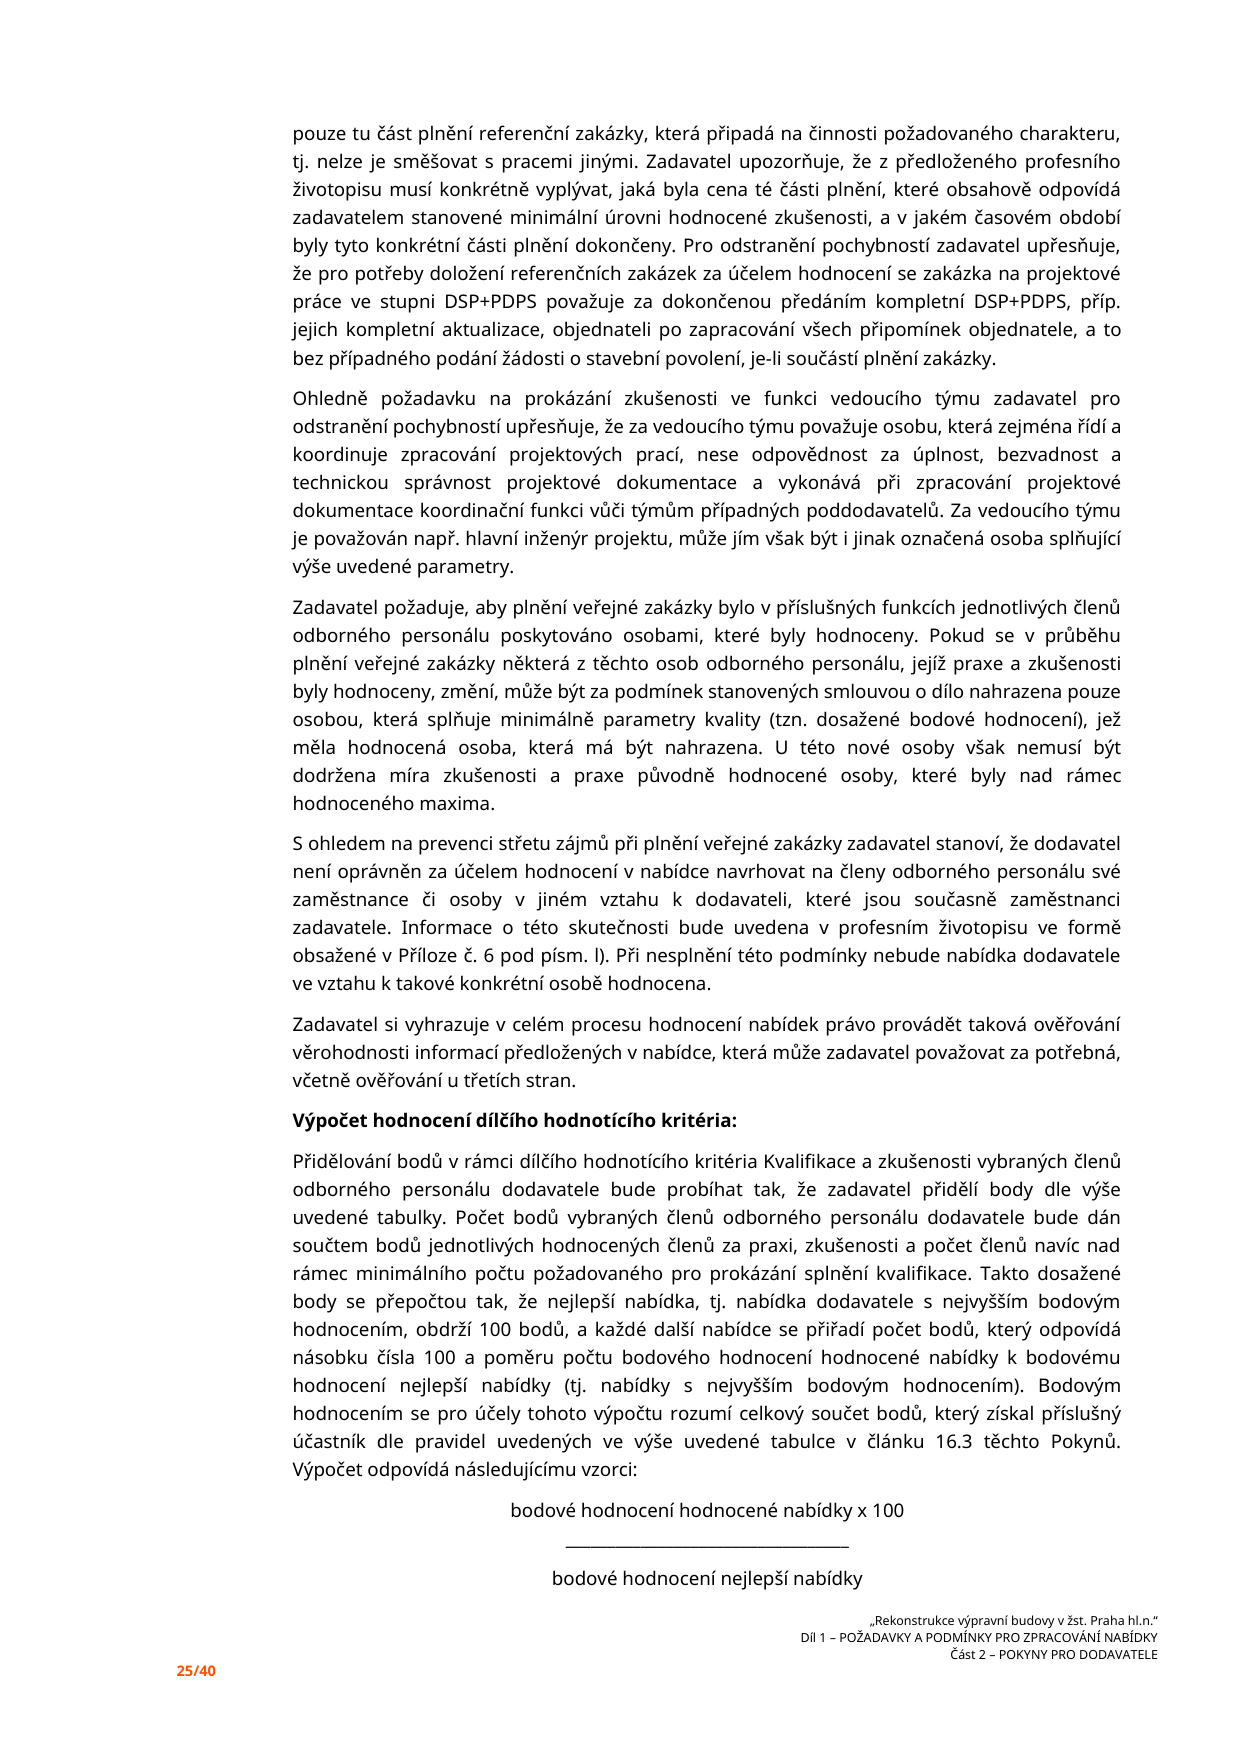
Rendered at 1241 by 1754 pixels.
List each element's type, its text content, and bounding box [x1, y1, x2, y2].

list Zadavatel si vyhrazuje v celém procesu hodnocení nabídek právo provádět taková ověřování věrohodnosti informací předložených v nabídce, která může zadavatel považovat za potřebná, včetně ověřování u třetích stran. [292, 1011, 1122, 1093]
list __________________________________ [292, 1525, 1122, 1551]
list Ohledně požadavku na prokázání zkušenosti ve funkci vedoucího týmu zadavatel pro odstranění pochybností upřesňuje, že za vedoucího týmu považuje osobu, která zejména řídí a koordinuje zpracování projektových prací, nese odpovědnost za úplnost, bezvadnost a technickou správnost projektové dokumentace a vykonává při zpracování projektové dokumentace koordinační funkci vůči týmům případných poddodavatelů. Za vedoucího týmu je považován např. hlavní inženýr projektu, může jím však být i jinak označená osoba splňující výše uvedené parametry. [292, 385, 1122, 579]
list bodové hodnocení hodnocené nabídky x 100 [292, 1497, 1122, 1523]
list Přidělování bodů v rámci dílčího hodnotícího kritéria Kvalifikace a zkušenosti vybraných členů odborného personálu dodavatele bude probíhat tak, že zadavatel přidělí body dle výše uvedené tabulky. Počet bodů vybraných členů odborného personálu dodavatele bude dán součtem bodů jednotlivých hodnocených členů za praxi, zkušenosti a počet členů navíc nad rámec minimálního počtu požadovaného pro prokázání splnění kvalifikace. Takto dosažené body se přepočtou tak, že nejlepší nabídka, tj. nabídka dodavatele s nejvyšším bodovým hodnocením, obdrží 100 bodů, a každé další nabídce se přiřadí počet bodů, který odpovídá násobku čísla 100 a poměru počtu bodového hodnocení hodnocené nabídky k bodovému hodnocení nejlepší nabídky (tj. nabídky s nejvyšším bodovým hodnocením). Bodovým hodnocením se pro účely tohoto výpočtu rozumí celkový součet bodů, který získal příslušný účastník dle pravidel uvedených ve výše uvedené tabulce v článku 16.3 těchto Pokynů. Výpočet odpovídá následujícímu vzorci: [292, 1148, 1122, 1482]
list Zadavatel požaduje, aby plnění veřejné zakázky bylo v příslušných funkcích jednotlivých členů odborného personálu poskytováno osobami, které byly hodnoceny. Pokud se v průběhu plnění veřejné zakázky některá z těchto osob odborného personálu, jejíž praxe a zkušenosti byly hodnoceny, změní, může být za podmínek stanovených smlouvou o dílo nahrazena pouze osobou, která splňuje minimálně parametry kvality (tzn. dosažené bodové hodnocení), jež měla hodnocená osoba, která má být nahrazena. U této nové osoby však nemusí být dodržena míra zkušenosti a praxe původně hodnocené osoby, které byly nad rámec hodnoceného maxima. [292, 594, 1122, 816]
list S ohledem na prevenci střetu zájmů při plnění veřejné zakázky zadavatel stanoví, že dodavatel není oprávněn za účelem hodnocení v nabídce navrhovat na členy odborného personálu své zaměstnance či osoby v jiném vztahu k dodavateli, které jsou současně zaměstnanci zadavatele. Informace o této skutečnosti bude uvedena v profesním životopisu ve formě obsažené v Příloze č. 6 pod písm. l). Při nesplnění této podmínky nebude nabídka dodavatele ve vztahu k takové konkrétní osobě hodnocena. [292, 831, 1122, 996]
list bodové hodnocení nejlepší nabídky [292, 1566, 1122, 1591]
list Výpočet hodnocení dílčího hodnotícího kritéria: [292, 1108, 1122, 1133]
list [292, 121, 1122, 370]
